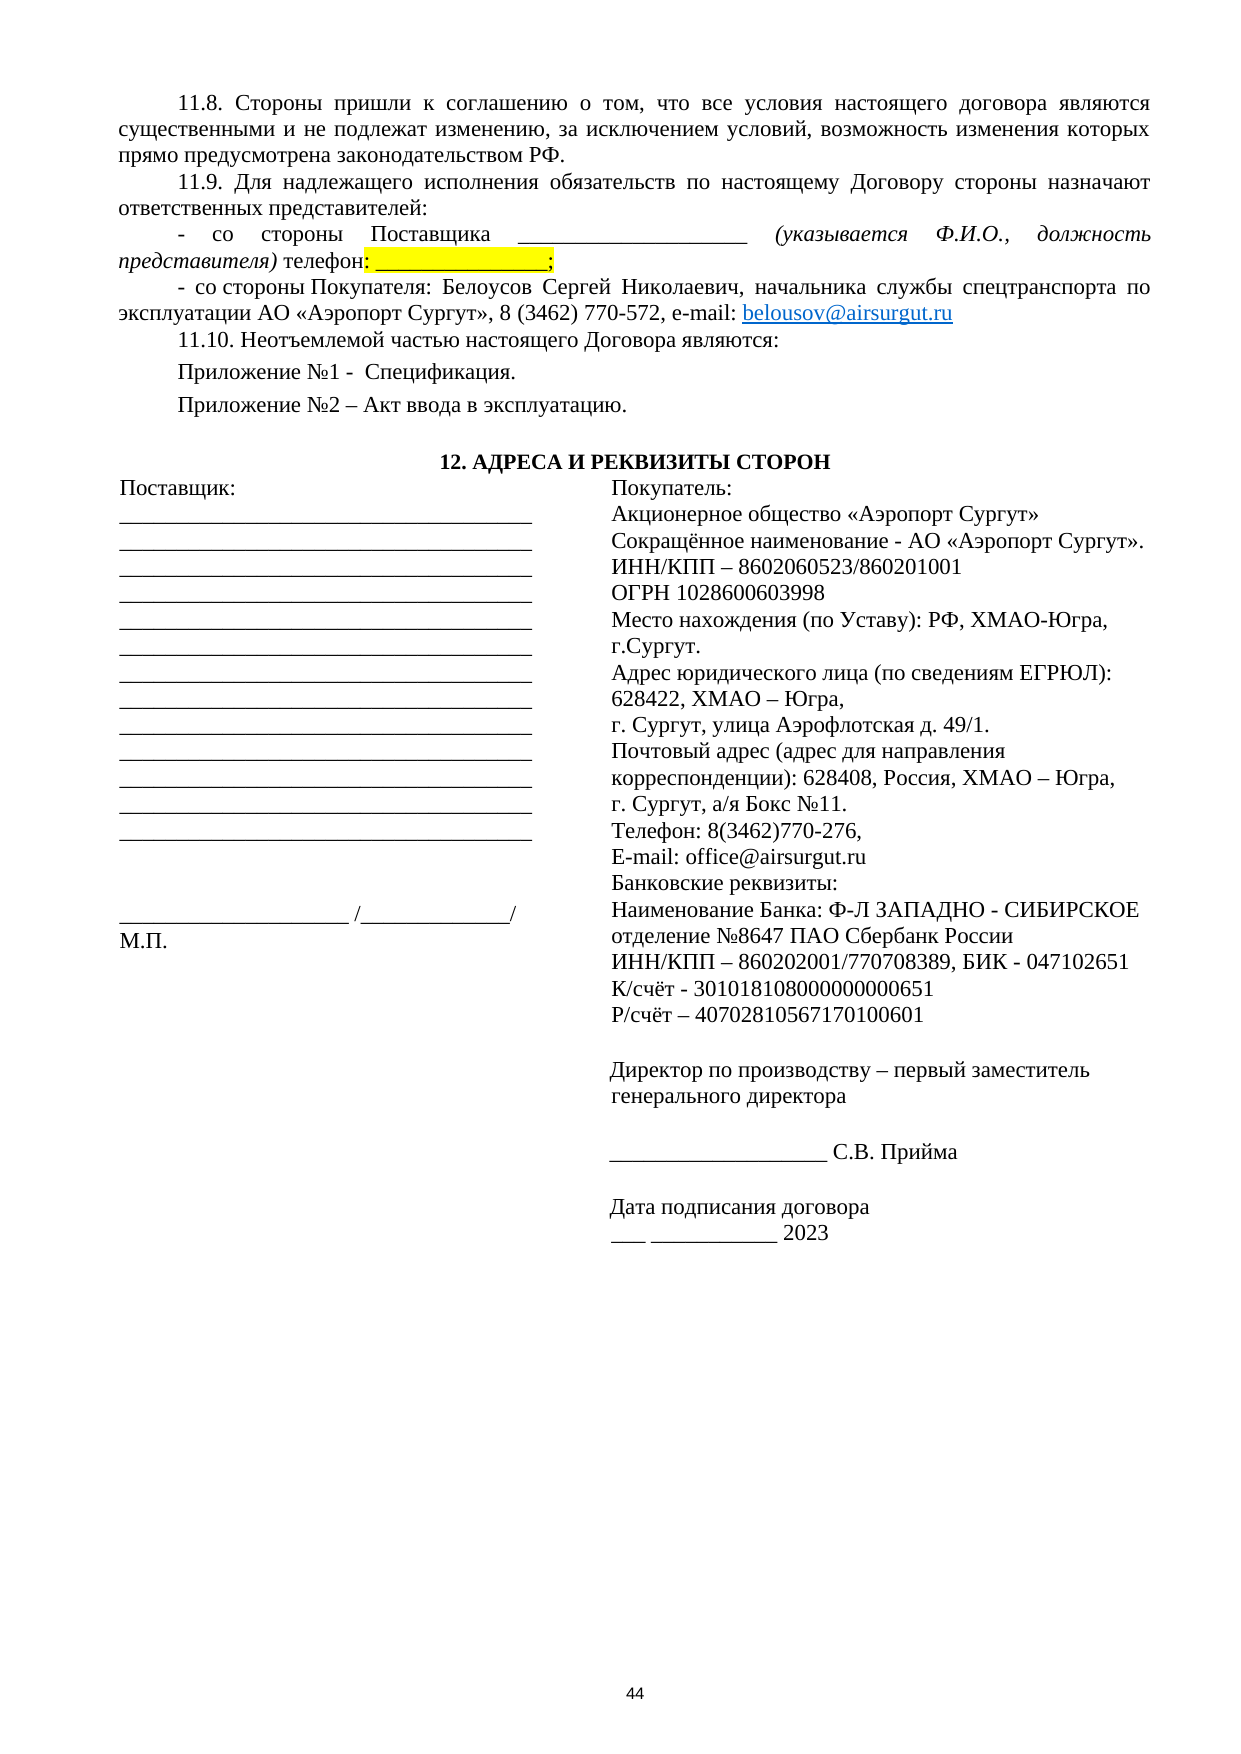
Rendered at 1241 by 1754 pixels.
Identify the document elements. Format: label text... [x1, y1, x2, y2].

text Приложение №2 – Акт ввода в эксплуатацию. [118, 391, 1152, 417]
text 12. АДРЕСА И РЕКВИЗИТЫ СТОРОН [118, 449, 1152, 474]
text 11.10. Неотъемлемой частью настоящего Договора являются: [118, 326, 1152, 352]
text Приложение №1 - Спецификация. [118, 358, 1152, 385]
table_header Поставщик: ____________________________________ ____________________________________ ____________________________________ ____________________________________ ____________________________________ ____________________________________ ____________________________________ ____________________________________ ____________________________________ ____________________________________ ____________________________________ ____________________________________ ____________________________________ ____________________ /_____________/ М.П. [108, 474, 600, 1246]
text - со стороны Покупателя: Белоусов Сергей Николаевич, начальника службы спецтранспорта по эксплуатации АО «Аэропорт Сургут», 8 (3462) 770-572, e-mail: belousov@airsurgut.ru [118, 273, 1152, 326]
text - со стороны Поставщика ____________________ (указывается Ф.И.О., должность представителя) телефон: _______________; [118, 220, 1152, 273]
table_header Покупатель: Акционерное общество «Аэропорт Сургут» Сокращённое наименование - АО «Аэропорт Сургут». ИНН/КПП – 8602060523/860201001 ОГРН 1028600603998 Место нахождения (по Уставу): РФ, ХМАО-Югра, г.Сургут. Адрес юридического лица (по сведениям ЕГРЮЛ): 628422, ХМАО – Югра, г. Сургут, улица Аэрофлотская д. 49/1. Почтовый адрес (адрес для направления корреспонденции): 628408, Россия, ХМАО – Югра, г. Сургут, а/я Бокс №11. Телефон: 8(3462)770-276, Е-mail: office@airsurgut.ru Банковские реквизиты: Наименование Банка: Ф-Л ЗАПАДНО - СИБИРСКОЕ отделение №8647 ПАО Сбербанк России ИНН/КПП – 860202001/770708389, БИК - 047102651 К/счёт - 301018108000000000651 Р/счёт – 40702810567170100601 Директор по производству – первый заместитель генерального директора ___________________ С.В. Прийма Дата подписания договора ___ ___________ 2023 [600, 474, 1162, 1246]
text 11.8. Стороны пришли к соглашению о том, что все условия настоящего договора являются существенными и не подлежат изменению, за исключением условий, возможность изменения которых прямо предусмотрена законодательством РФ. [118, 89, 1152, 168]
text 11.9. Для надлежащего исполнения обязательств по настоящему Договору стороны назначают ответственных представителей: [118, 168, 1152, 220]
